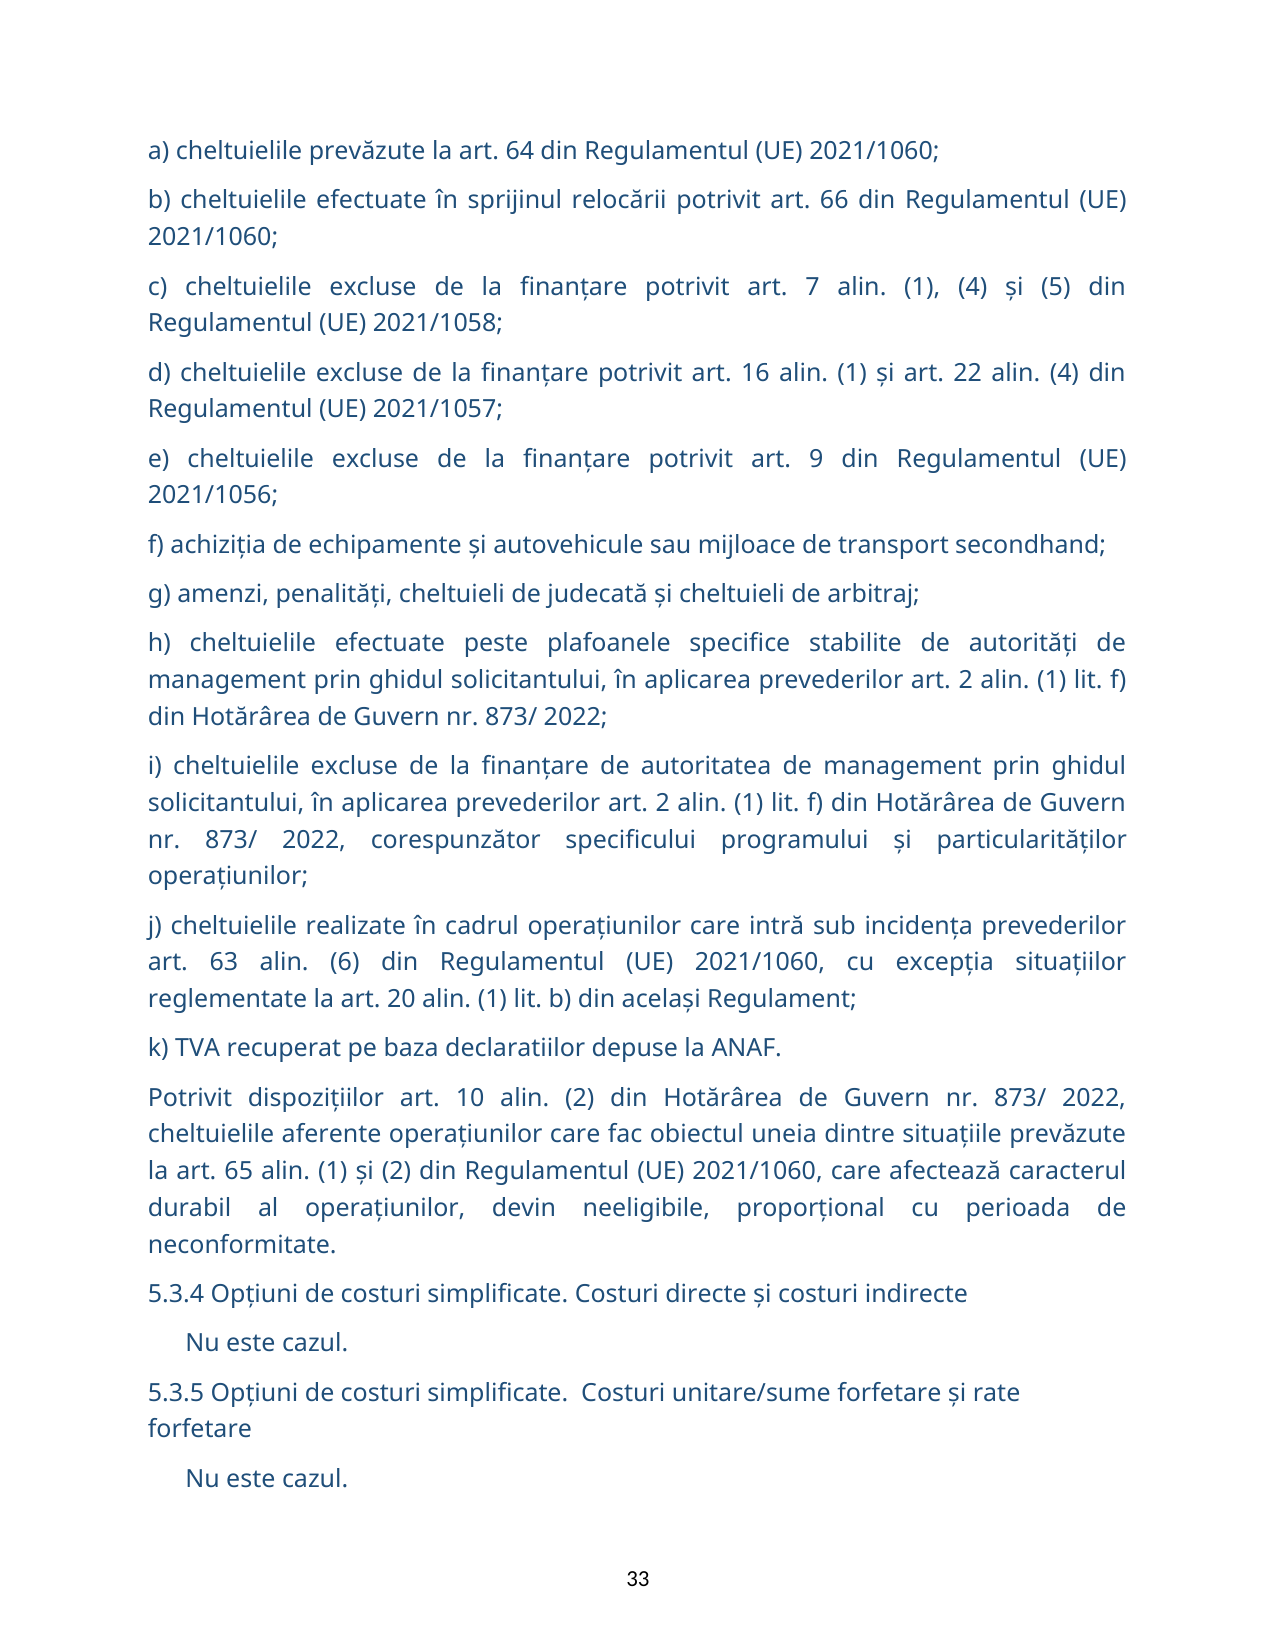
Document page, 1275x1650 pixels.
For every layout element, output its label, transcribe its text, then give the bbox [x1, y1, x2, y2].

text Nu este cazul. [185, 1460, 1127, 1494]
text Potrivit dispozițiilor art. 10 alin. (2) din Hotărârea de Guvern nr. 873/ 2022, cheltuielile aferente operațiunilor care fac obiectul uneia dintre situațiile prevăzute la art. 65 alin. (1) și (2) din Regulamentul (UE) 2021/1060, care afectează caracterul durabil al operațiunilor, devin neeligibile, proporțional cu perioada de neconformitate. [148, 1079, 1127, 1261]
text i) cheltuielile excluse de la finanțare de autoritatea de management prin ghidul solicitantului, în aplicarea prevederilor art. 2 alin. (1) lit. f) din Hotărârea de Guvern nr. 873/ 2022, corespunzător specificului programului și particularităților operațiunilor; [148, 748, 1127, 892]
text b) cheltuielile efectuate în sprijinul relocării potrivit art. 66 din Regulamentul (UE) 2021/1060; [148, 182, 1127, 253]
text j) cheltuielile realizate în cadrul operațiunilor care intră sub incidența prevederilor art. 63 alin. (6) din Regulamentul (UE) 2021/1060, cu excepția situațiilor reglementate la art. 20 alin. (1) lit. b) din același Regulament; [148, 907, 1127, 1015]
text e) cheltuielile excluse de la finanțare potrivit art. 9 din Regulamentul (UE) 2021/1056; [148, 440, 1127, 511]
text Nu este cazul. [185, 1325, 1127, 1359]
subtitle 5.3.4 Opțiuni de costuri simplificate. Costuri directe și costuri indirecte [148, 1276, 1127, 1310]
text a) cheltuielile prevăzute la art. 64 din Regulamentul (UE) 2021/1060; [148, 133, 1127, 167]
text g) amenzi, penalități, cheltuieli de judecată și cheltuieli de arbitraj; [148, 576, 1127, 610]
text k) TVA recuperat pe baza declaratiilor depuse la ANAF. [148, 1030, 1127, 1064]
text c) cheltuielile excluse de la finanțare potrivit art. 7 alin. (1), (4) și (5) din Regulamentul (UE) 2021/1058; [148, 268, 1127, 339]
text f) achiziția de echipamente și autovehicule sau mijloace de transport secondhand; [148, 526, 1127, 560]
text h) cheltuielile efectuate peste plafoanele specifice stabilite de autorități de management prin ghidul solicitantului, în aplicarea prevederilor art. 2 alin. (1) lit. f) din Hotărârea de Guvern nr. 873/ 2022; [148, 625, 1127, 732]
text d) cheltuielile excluse de la finanțare potrivit art. 16 alin. (1) și art. 22 alin. (4) din Regulamentul (UE) 2021/1057; [148, 354, 1127, 425]
subtitle 5.3.5 Opțiuni de costuri simplificate. Costuri unitare/sume forfetare și rate forfetare [148, 1374, 1127, 1445]
